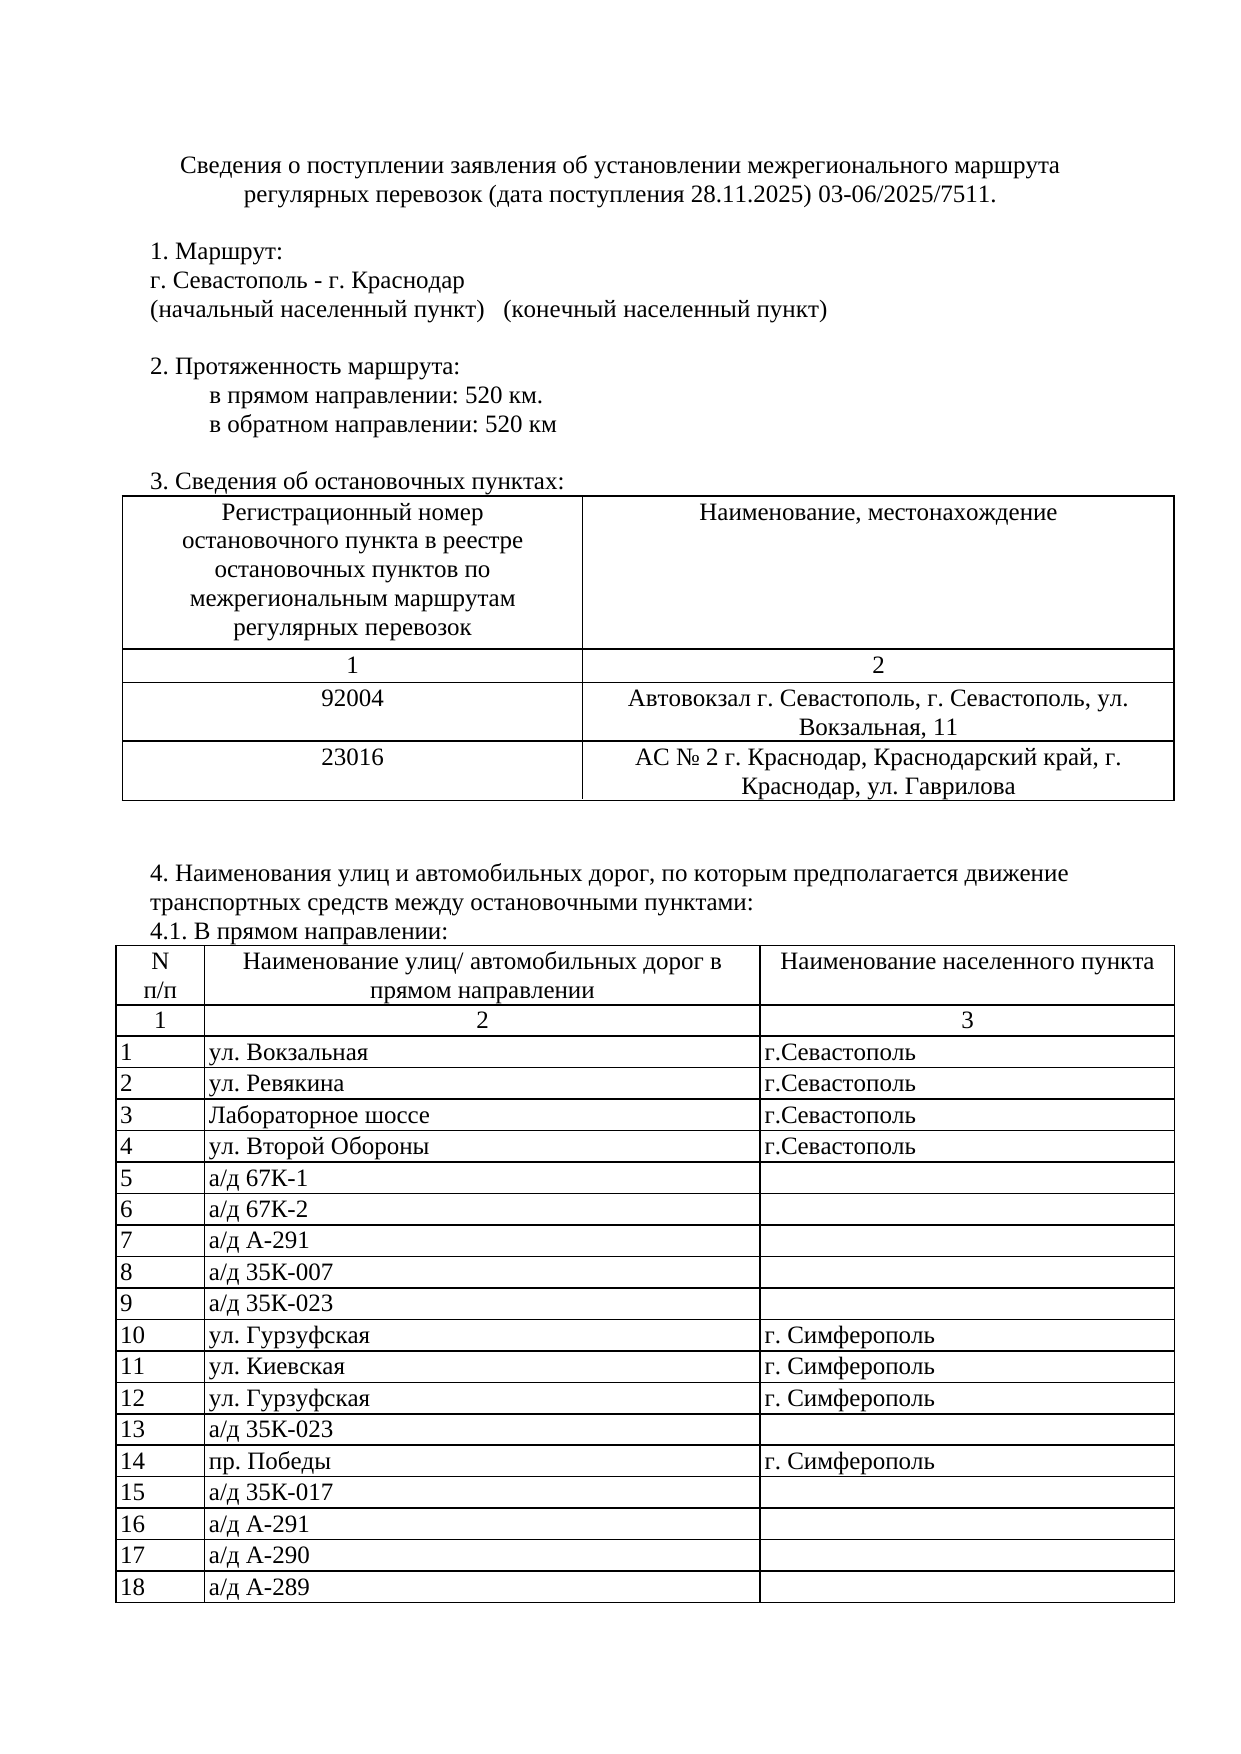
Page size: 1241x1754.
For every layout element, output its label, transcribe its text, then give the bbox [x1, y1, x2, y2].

table_cell [761, 1477, 1174, 1507]
table_cell 23016 [123, 742, 582, 799]
table_cell а/д 35К-007 [205, 1257, 759, 1287]
table_cell 9 [117, 1289, 204, 1318]
table_cell 15 [117, 1477, 204, 1507]
table_cell а/д А-291 [205, 1226, 759, 1256]
text 4.1. В прямом направлении: [150, 916, 1090, 945]
table_cell АС № 2 г. Краснодар, Краснодарский край, г. Краснодар, ул. Гаврилова [583, 742, 1173, 799]
table_cell ул. Гурзуфская [205, 1383, 759, 1413]
table_cell 6 [117, 1194, 204, 1224]
table_cell 17 [117, 1540, 204, 1570]
text 2. Протяженность маршрута: [150, 351, 1090, 380]
table_cell 92004 [123, 683, 582, 740]
table_cell ул. Ревякина [205, 1068, 759, 1098]
table_cell 14 [117, 1446, 204, 1476]
table_cell г.Севастополь [761, 1068, 1174, 1098]
table_cell а/д 67К-2 [205, 1194, 759, 1224]
table_cell [761, 1415, 1174, 1444]
table_cell г.Севастополь [761, 1131, 1174, 1161]
table_cell [761, 1540, 1174, 1570]
table_cell а/д 35К-023 [205, 1289, 759, 1318]
table_cell [761, 1257, 1174, 1287]
table_cell [761, 1194, 1174, 1224]
table_cell 1 [123, 650, 582, 681]
text 4. Наименования улиц и автомобильных дорог, по которым предполагается движение транспортных средств между остановочными пунктами: [150, 858, 1090, 916]
text в прямом направлении: 520 км. [150, 380, 1090, 409]
table_cell ул. Второй Обороны [205, 1131, 759, 1161]
table_cell г.Севастополь [761, 1037, 1174, 1067]
table_cell 3 [761, 1006, 1174, 1035]
text Сведения о поступлении заявления об установлении межрегионального маршрута регулярных перевозок (дата поступления 28.11.2025) 03-06/2025/7511. [150, 150, 1090, 207]
table_cell г. Симферополь [761, 1446, 1174, 1476]
table_cell 8 [117, 1257, 204, 1287]
table_cell 2 [583, 650, 1173, 681]
table_cell 10 [117, 1320, 204, 1350]
table_header Регистрационный номер остановочного пункта в реестре остановочных пунктов по межрегиональным маршрутам регулярных перевозок [123, 497, 582, 648]
text 1. Маршрут: [150, 236, 1090, 265]
table_cell 2 [205, 1006, 759, 1035]
table_cell 7 [117, 1226, 204, 1256]
text г. Севастополь - г. Краснодар [150, 265, 1090, 294]
table_cell ул. Гурзуфская [205, 1320, 759, 1350]
table_cell ул. Киевская [205, 1352, 759, 1381]
table_cell 18 [117, 1572, 204, 1602]
table_cell 13 [117, 1415, 204, 1444]
table_cell [761, 1289, 1174, 1318]
table_cell г. Симферополь [761, 1383, 1174, 1413]
text в обратном направлении: 520 км [150, 409, 1090, 437]
table_cell Лабораторное шоссе [205, 1100, 759, 1130]
table_cell а/д 35К-023 [205, 1415, 759, 1444]
text (начальный населенный пункт) (конечный населенный пункт) [150, 294, 1090, 322]
table_cell г. Симферополь [761, 1320, 1174, 1350]
table_cell г.Севастополь [761, 1100, 1174, 1130]
table_cell 1 [117, 1037, 204, 1067]
table_cell [761, 1572, 1174, 1602]
table_cell 4 [117, 1131, 204, 1161]
table_cell 3 [117, 1100, 204, 1130]
table_cell 12 [117, 1383, 204, 1413]
table_cell 1 [117, 1006, 204, 1035]
table_cell а/д 67К-1 [205, 1163, 759, 1193]
table_cell 16 [117, 1509, 204, 1539]
table_cell [761, 1509, 1174, 1539]
table_cell ул. Вокзальная [205, 1037, 759, 1067]
table_header N п/п [117, 946, 204, 1004]
table_header Наименование улиц/ автомобильных дорог в прямом направлении [205, 946, 759, 1004]
table_cell а/д А-291 [205, 1509, 759, 1539]
table_cell а/д 35К-017 [205, 1477, 759, 1507]
table_cell 5 [117, 1163, 204, 1193]
table_header Наименование, местонахождение [583, 497, 1173, 648]
table_cell а/д А-290 [205, 1540, 759, 1570]
table_header Наименование населенного пункта [761, 946, 1174, 1004]
text 3. Сведения об остановочных пунктах: [150, 466, 1090, 495]
table_cell г. Симферополь [761, 1352, 1174, 1381]
table_cell 2 [117, 1068, 204, 1098]
table_cell 11 [117, 1352, 204, 1381]
table_cell пр. Победы [205, 1446, 759, 1476]
table_cell [761, 1163, 1174, 1193]
table_cell Автовокзал г. Севастополь, г. Севастополь, ул. Вокзальная, 11 [583, 683, 1173, 740]
table_cell а/д А-289 [205, 1572, 759, 1602]
table_cell [761, 1226, 1174, 1256]
